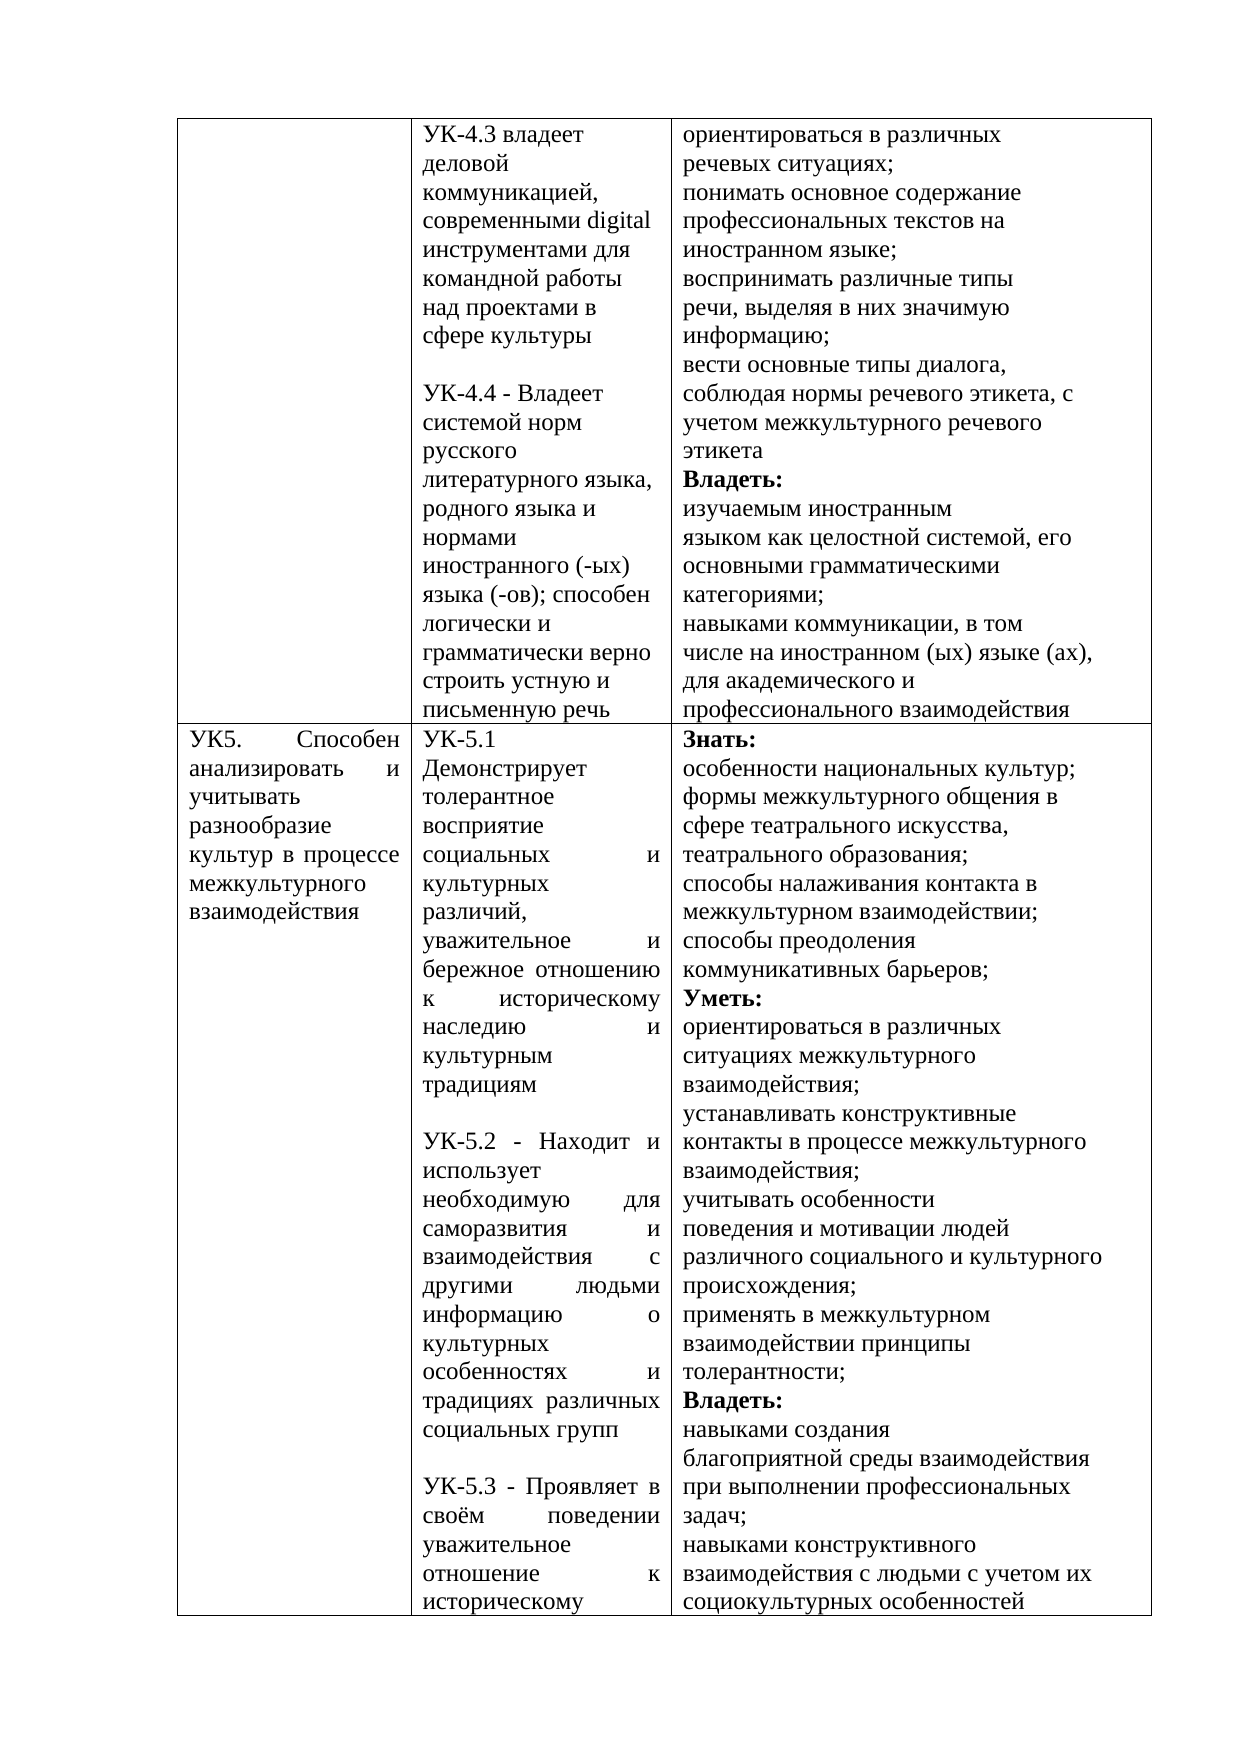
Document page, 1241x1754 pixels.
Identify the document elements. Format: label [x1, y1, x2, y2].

table_cell [412, 724, 671, 1615]
table_cell [178, 724, 411, 1615]
table_cell [412, 119, 671, 723]
table_cell [672, 724, 1151, 1615]
table_cell [178, 119, 411, 723]
table_cell [672, 119, 1151, 723]
